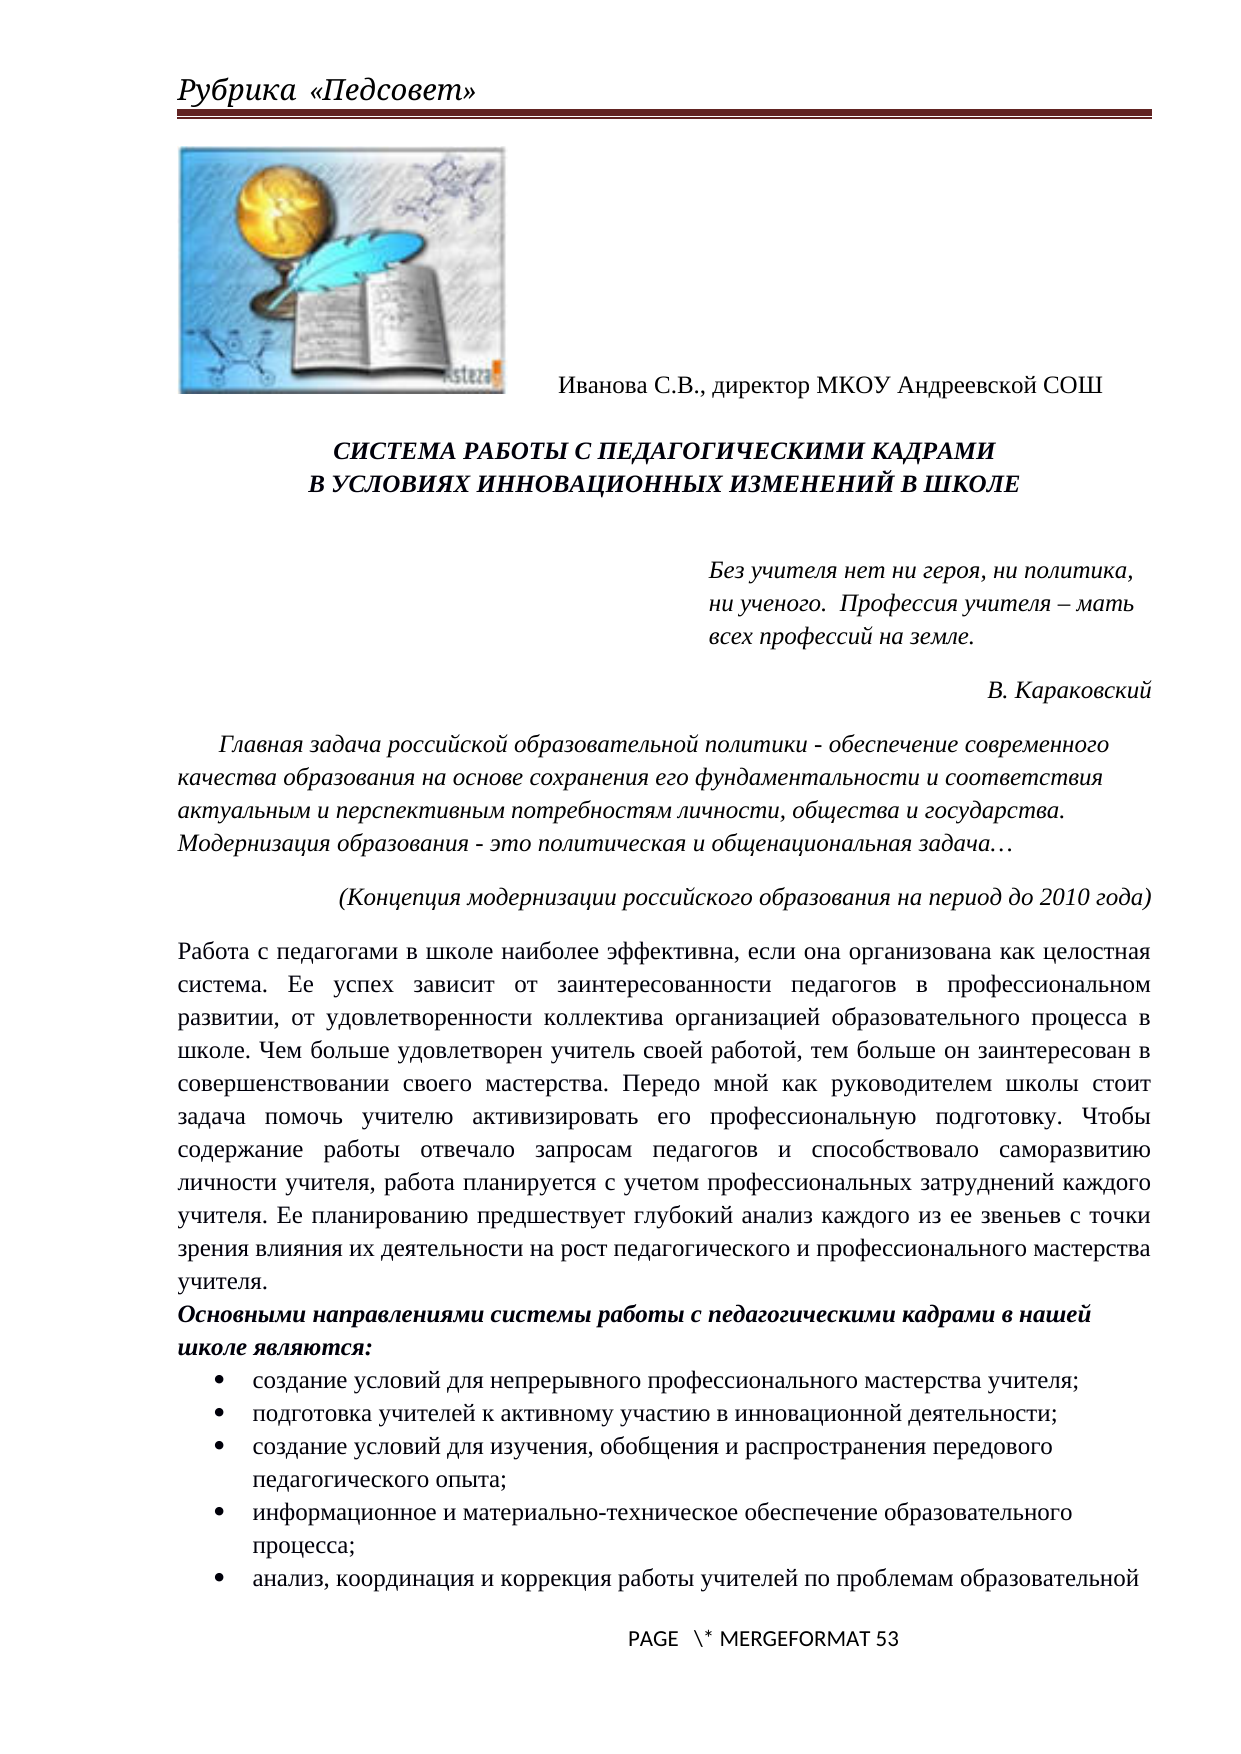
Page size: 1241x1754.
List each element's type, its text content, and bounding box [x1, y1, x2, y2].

text Без учителя нет ни героя, ни политика, ни ученого. Профессия учителя – мать всех профессий на земле. [709, 555, 1152, 650]
list подготовка учителей к активному участию в инновационной деятельности; [215, 1398, 1152, 1427]
text Работа с педагогами в школе наиболее эффективна, если она организована как целостная система. Ее успех зависит от заинтересованности педагогов в профессиональном развитии, от удовлетворенности коллектива организацией образовательного процесса в школе. Чем больше удовлетворен учитель своей работой, тем больше он заинтересован в совершенствовании своего мастерства. Передо мной как руководителем школы стоит задача помочь учителю активизировать его профессиональную подготовку. Чтобы содержание работы отвечало запросам педагогов и способствовало саморазвитию личности учителя, работа планируется с учетом профессиональных затруднений каждого учителя. Ее планированию предшествует глубокий анализ каждого из ее звеньев с точки зрения влияния их деятельности на рост педагогического и профессионального мастерства учителя. [177, 936, 1152, 1295]
list информационное и материально-техническое обеспечение образовательного [215, 1497, 1152, 1526]
text В УСЛОВИЯХ ИННОВАЦИОННЫХ ИЗМЕНЕНИЙ В ШКОЛЕ [177, 469, 1152, 498]
text Главная задача российской образовательной политики - обеспечение современного качества образования на основе сохранения его фундаментальности и соответствия актуальным и перспективным потребностям личности, общества и государства. Модернизация образования - это политическая и общенациональная задача… [177, 729, 1152, 857]
list педагогического опыта; [252, 1464, 1152, 1493]
text Основными направлениями системы работы с педагогическими кадрами в нашей [177, 1299, 1152, 1328]
text СИСТЕМА РАБОТЫ С ПЕДАГОГИЧЕСКИМИ КАДРАМИ [177, 436, 1152, 465]
text школе являются: [177, 1332, 1152, 1361]
list анализ, координация и коррекция работы учителей по проблемам образовательной [215, 1563, 1152, 1592]
list процесса; [252, 1530, 1152, 1559]
text В. Караковский [709, 675, 1152, 704]
picture [177, 146, 508, 394]
list создание условий для непрерывного профессионального мастерства учителя; [215, 1365, 1152, 1394]
text (Концепция модернизации российского образования на период до 2010 года) [177, 882, 1152, 911]
list создание условий для изучения, обобщения и распространения передового [215, 1431, 1152, 1460]
